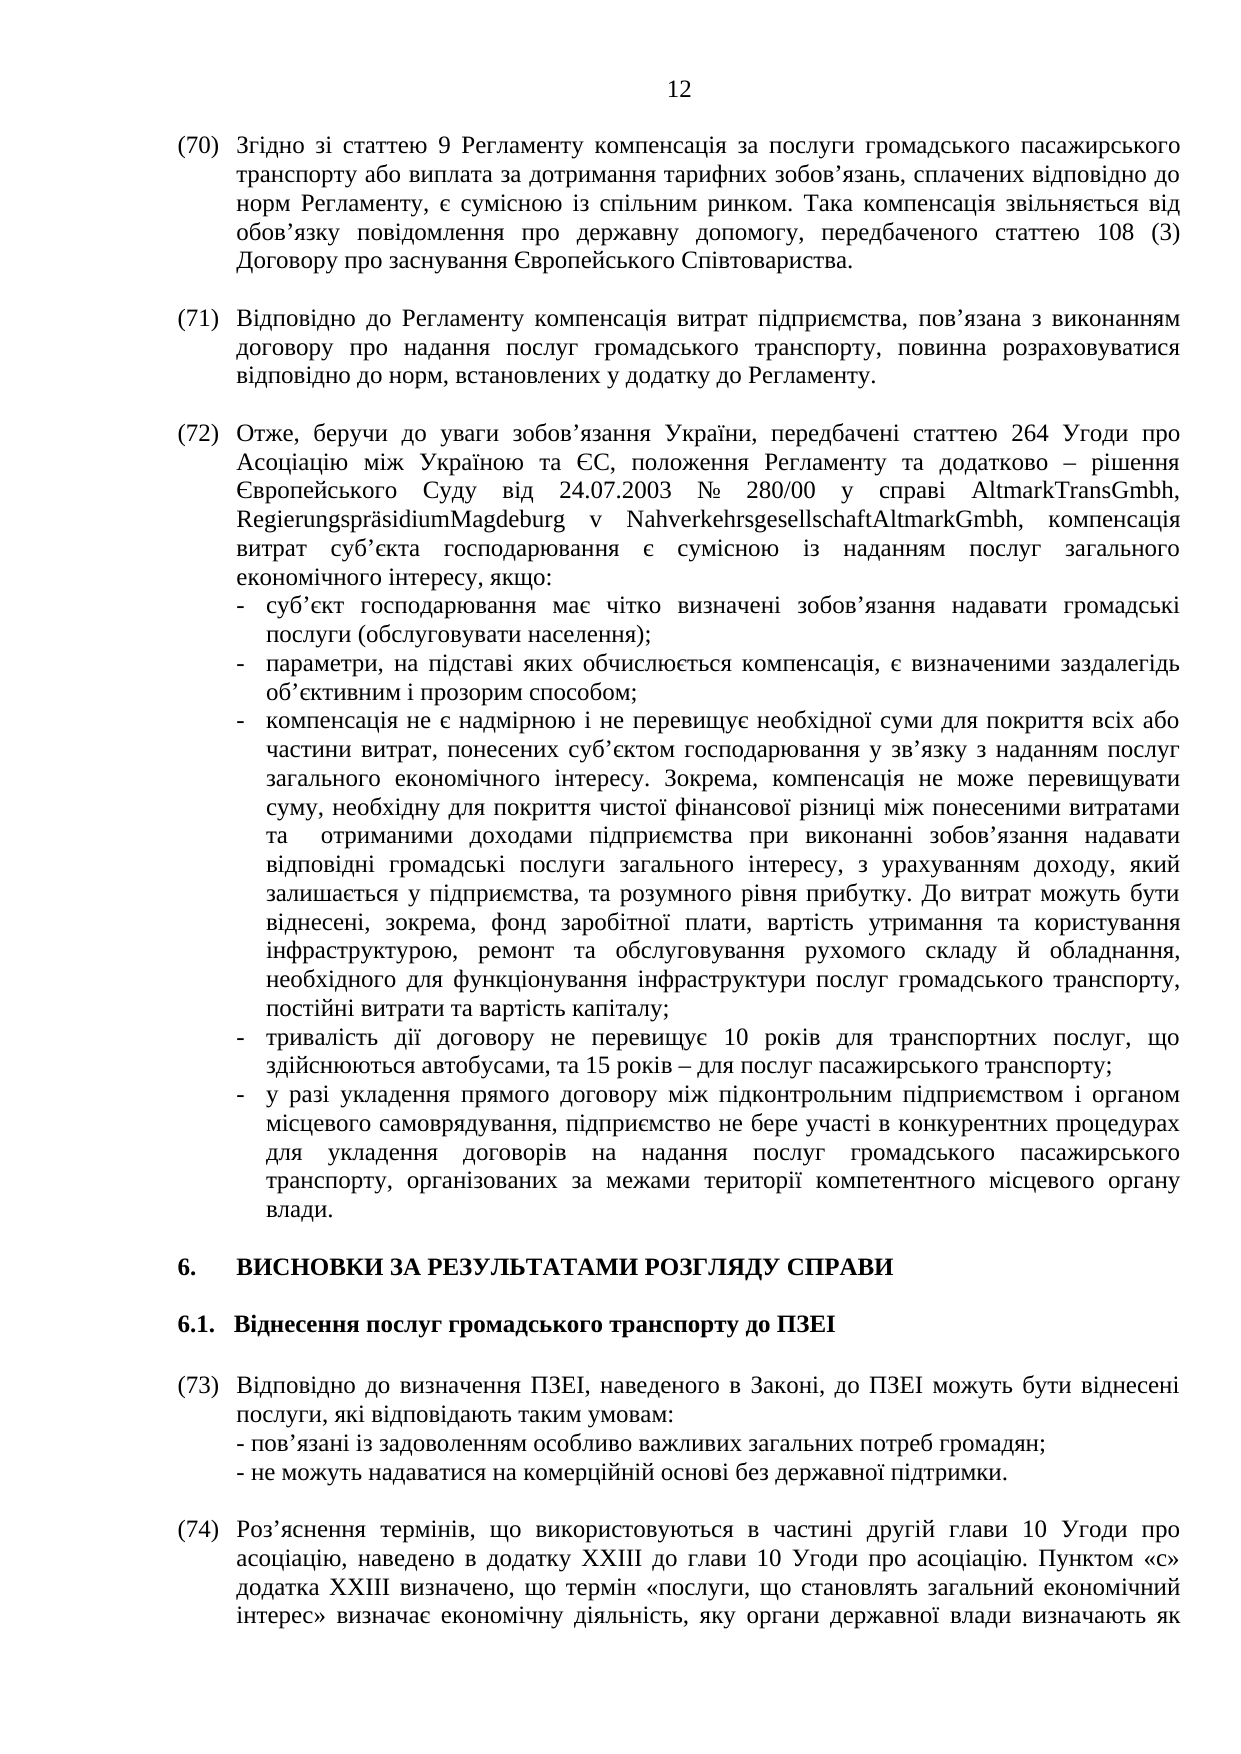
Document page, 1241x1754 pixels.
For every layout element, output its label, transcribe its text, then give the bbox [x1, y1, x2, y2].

list у разі укладення прямого договору між підконтрольним підприємством і органом місцевого самоврядування, підприємство не бере участі в конкурентних процедурах для укладення договорів на надання послуг громадського пасажирського транспорту, організованих за межами території компетентного місцевого органу влади. [236, 1079, 1181, 1223]
list компенсація не є надмірною і не перевищує необхідної суми для покриття всіх або частини витрат, понесених суб’єктом господарювання у зв’язку з наданням послуг загального економічного інтересу. Зокрема, компенсація не може перевищувати суму, необхідну для покриття чистої фінансової різниці між понесеними витратами та отриманими доходами підприємства при виконанні зобов’язання надавати відповідні громадські послуги загального інтересу, з урахуванням доходу, який залишається у підприємства, та розумного рівня прибутку. До витрат можуть бути віднесені, зокрема, фонд заробітної плати, вартість утримання та користування інфраструктурою, ремонт та обслуговування рухомого складу й обладнання, необхідного для функціонування інфраструктури послуг громадського транспорту, постійні витрати та вартість капіталу; [236, 706, 1181, 1022]
list Відповідно до визначення ПЗЕІ, наведеного в Законі, до ПЗЕІ можуть бути віднесені послуги, які відповідають таким умовам: [177, 1370, 1181, 1428]
list ВИСНОВКИ ЗА РЕЗУЛЬТАТАМИ РОЗГЛЯДУ СПРАВИ [177, 1252, 1181, 1281]
list параметри, на підставі яких обчислюється компенсація, є визначеними заздалегідь об’єктивним і прозорим способом; [236, 648, 1181, 706]
text - пов’язані із задоволенням особливо важливих загальних потреб громадян; [236, 1428, 1181, 1457]
list Згідно зі статтею 9 Регламенту компенсація за послуги громадського пасажирського транспорту або виплата за дотримання тарифних зобов’язань, сплачених відповідно до норм Регламенту, є сумісною із спільним ринком. Така компенсація звільняється від обов’язку повідомлення про державну допомогу, передбаченого статтею 108 (3) Договору про заснування Європейського Співтовариства. [177, 131, 1181, 274]
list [177, 1514, 1181, 1629]
text - не можуть надаватися на комерційній основі без державної підтримки. [236, 1457, 1181, 1485]
list суб’єкт господарювання має чітко визначені зобов’язання надавати громадські послуги (обслуговувати населення); [236, 591, 1181, 648]
list тривалість дії договору не перевищує 10 років для транспортних послуг, що здійснюються автобусами, та 15 років – для послуг пасажирського транспорту; [236, 1022, 1181, 1079]
list Відповідно до Регламенту компенсація витрат підприємства, пов’язана з виконанням договору про надання послуг громадського транспорту, повинна розраховуватися відповідно до норм, встановлених у додатку до Регламенту. [177, 303, 1181, 389]
text 6.1. Віднесення послуг громадського транспорту до ПЗЕІ [177, 1309, 1181, 1338]
list Отже, беручи до уваги зобов’язання України, передбачені статтею 264 Угоди про Асоціацію між Україною та ЄС, положення Регламенту та додатково – рішення Європейського Суду від 24.07.2003 № 280/00 у справі AltmarkTransGmbh, RegierungspräsidiumMagdeburg v NahverkehrsgesellschaftAltmarkGmbh, компенсація витрат суб’єкта господарювання є сумісною із наданням послуг загального економічного інтересу, якщо: [177, 418, 1181, 591]
